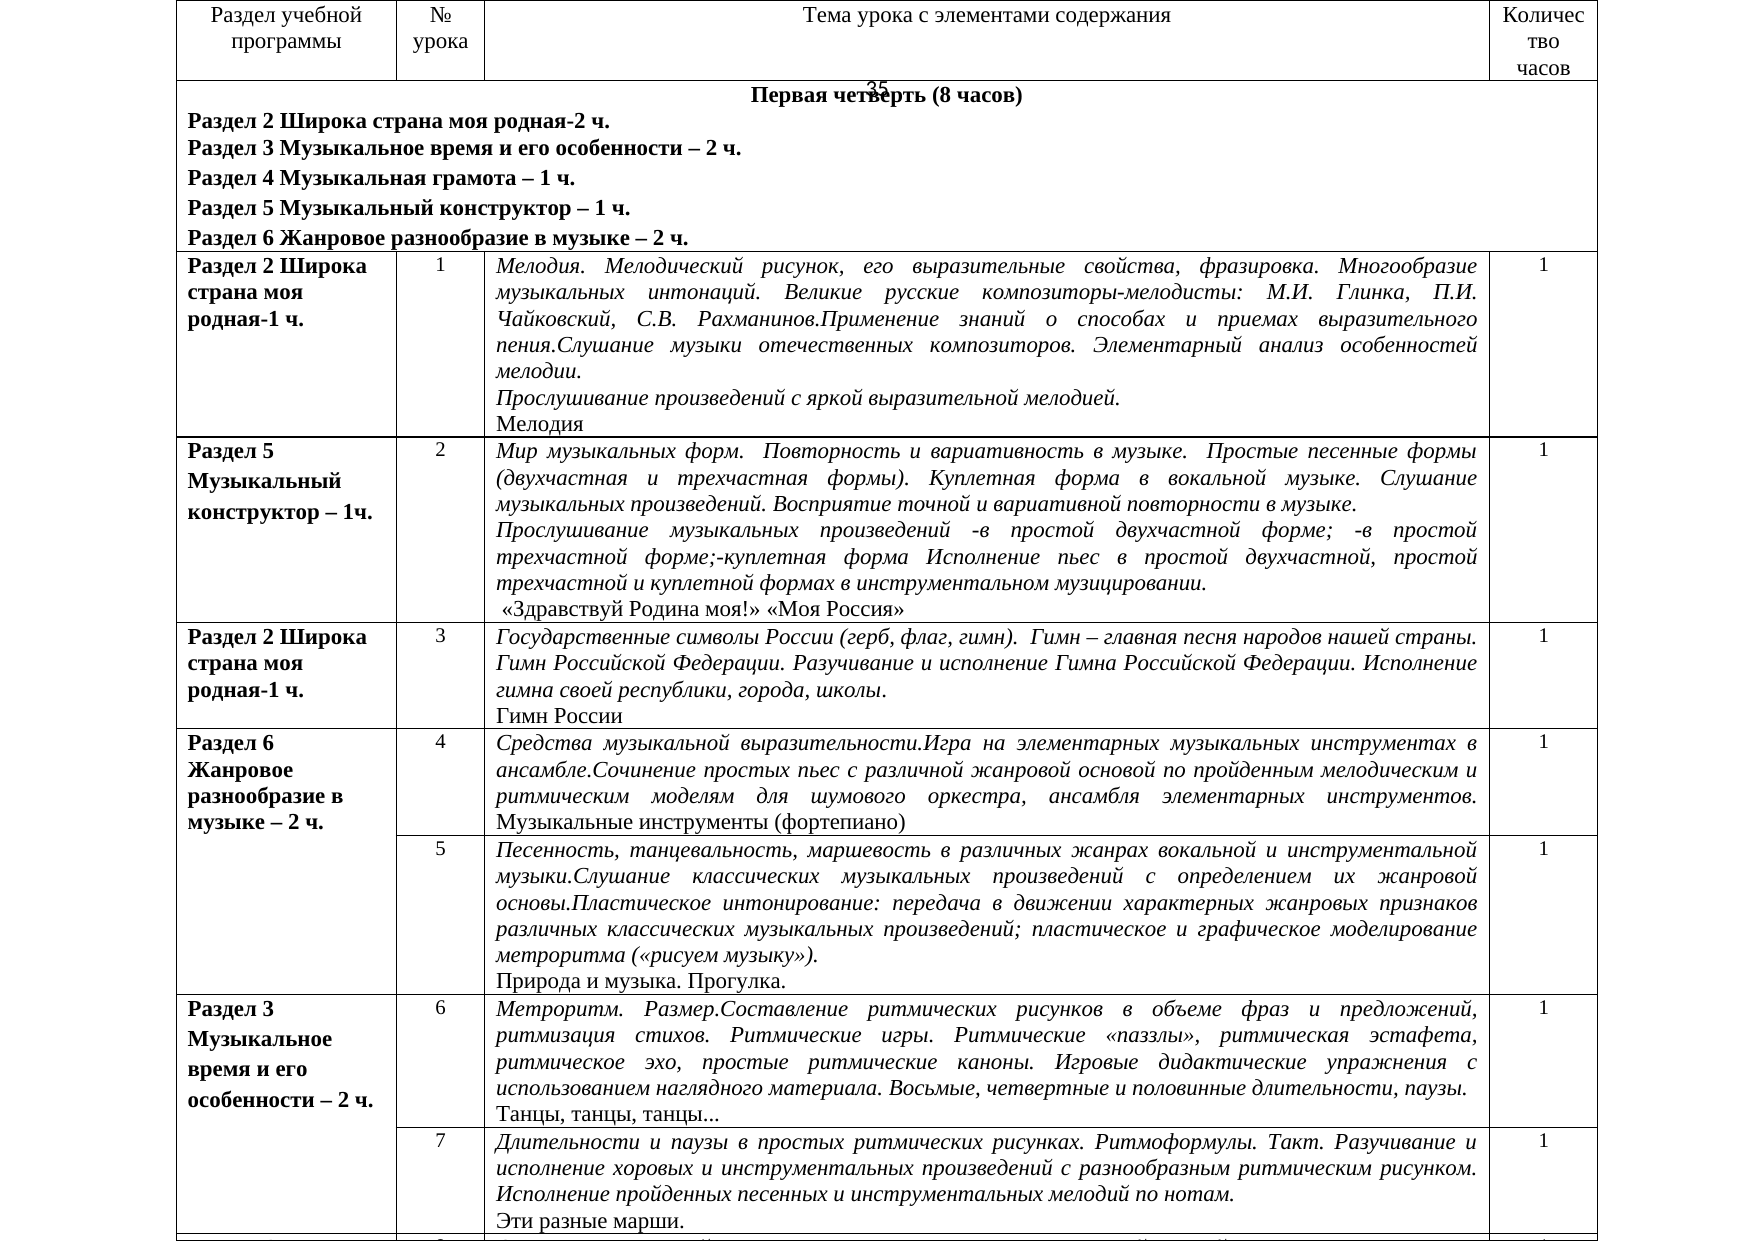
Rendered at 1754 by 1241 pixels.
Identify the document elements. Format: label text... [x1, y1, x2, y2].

table_cell 1 [1490, 623, 1597, 728]
table_header № урока [397, 1, 484, 80]
table_cell Длительности и паузы в простых ритмических рисунках. Ритмоформулы. Такт. Разучивание и исполнение хоровых и инструментальных произведений с разнообразным ритмическим рисунком. Исполнение пройденных песенных и инструментальных мелодий по нотам. Эти разные марши. [485, 1128, 1489, 1233]
table_header Количество часов [1490, 1, 1597, 80]
table_cell Раздел 3 Музыкальное время и его особенности – 2 ч. [177, 995, 396, 1233]
table_cell Средства музыкальной выразительности.Игра на элементарных музыкальных инструментах в ансамбле.Сочинение простых пьес с различной жанровой основой по пройденным мелодическим и ритмическим моделям для шумового оркестра, ансамбля элементарных инструментов. Музыкальные инструменты (фортепиано) [485, 729, 1489, 835]
table_cell 4 [397, 729, 484, 835]
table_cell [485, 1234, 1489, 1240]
table_cell 2 [397, 438, 484, 622]
table_cell 1 [1490, 252, 1597, 436]
table_header Раздел учебной программы [177, 1, 396, 80]
table_cell 3 [397, 623, 484, 728]
table_cell 1 [1490, 836, 1597, 994]
table_cell 5 [397, 836, 484, 994]
table_cell Песенность, танцевальность, маршевость в различных жанрах вокальной и инструментальной музыки.Слушание классических музыкальных произведений с определением их жанровой основы.Пластическое интонирование: передача в движении характерных жанровых признаков различных классических музыкальных произведений; пластическое и графическое моделирование метроритма («рисуем музыку»). Природа и музыка. Прогулка. [485, 836, 1489, 994]
table_cell 1 [1490, 729, 1597, 835]
table_cell Первая четверть (8 часов) Раздел 2 Широка страна моя родная-2 ч. Раздел 3 Музыкальное время и его особенности – 2 ч. Раздел 4 Музыкальная грамота – 1 ч. Раздел 5 Музыкальный конструктор – 1 ч. Раздел 6 Жанровое разнообразие в музыке – 2 ч. [177, 81, 1597, 251]
table_cell Мелодия. Мелодический рисунок, его выразительные свойства, фразировка. Многообразие музыкальных интонаций. Великие русские композиторы-мелодисты: М.И. Глинка, П.И. Чайковский, С.В. Рахманинов.Применение знаний о способах и приемах выразительного пения.Слушание музыки отечественных композиторов. Элементарный анализ особенностей мелодии. Прослушивание произведений с яркой выразительной мелодией. Мелодия [485, 252, 1489, 436]
table_header Тема урока с элементами содержания [485, 1, 1489, 80]
table_cell Раздел 2 Широка страна моя родная-1 ч. [177, 623, 396, 728]
table_cell Государственные символы России (герб, флаг, гимн). Гимн – главная песня народов нашей страны. Гимн Российской Федерации. Разучивание и исполнение Гимна Российской Федерации. Исполнение гимна своей республики, города, школы. Гимн России [485, 623, 1489, 728]
table_cell 1 [1490, 1128, 1597, 1233]
table_cell 7 [397, 1128, 484, 1233]
table_cell Раздел 2 Широка страна моя родная-1 ч. [177, 252, 396, 436]
table_cell Раздел 5 Музыкальный конструктор – 1ч. [177, 438, 396, 622]
table_cell Раздел 6 Жанровое разнообразие в музыке – 2 ч. [177, 729, 396, 994]
table_cell 6 [397, 995, 484, 1127]
table_cell 1 [1490, 438, 1597, 622]
table_cell Мир музыкальных форм. Повторность и вариативность в музыке. Простые песенные формы (двухчастная и трехчастная формы). Куплетная форма в вокальной музыке. Слушание музыкальных произведений. Восприятие точной и вариативной повторности в музыке. Прослушивание музыкальных произведений -в простой двухчастной форме; -в простой трехчастной форме;-куплетная форма Исполнение пьес в простой двухчастной, простой трехчастной и куплетной формах в инструментальном музицировании. «Здравствуй Родина моя!» «Моя Россия» [485, 438, 1489, 622]
table_cell 1 [1490, 995, 1597, 1127]
table_cell Метроритм. Размер.Составление ритмических рисунков в объеме фраз и предложений, ритмизация стихов. Ритмические игры. Ритмические «паззлы», ритмическая эстафета, ритмическое эхо, простые ритмические каноны. Игровые дидактические упражнения с использованием наглядного материала. Восьмые, четвертные и половинные длительности, паузы. Танцы, танцы, танцы... [485, 995, 1489, 1127]
table_cell 1 [397, 252, 484, 436]
